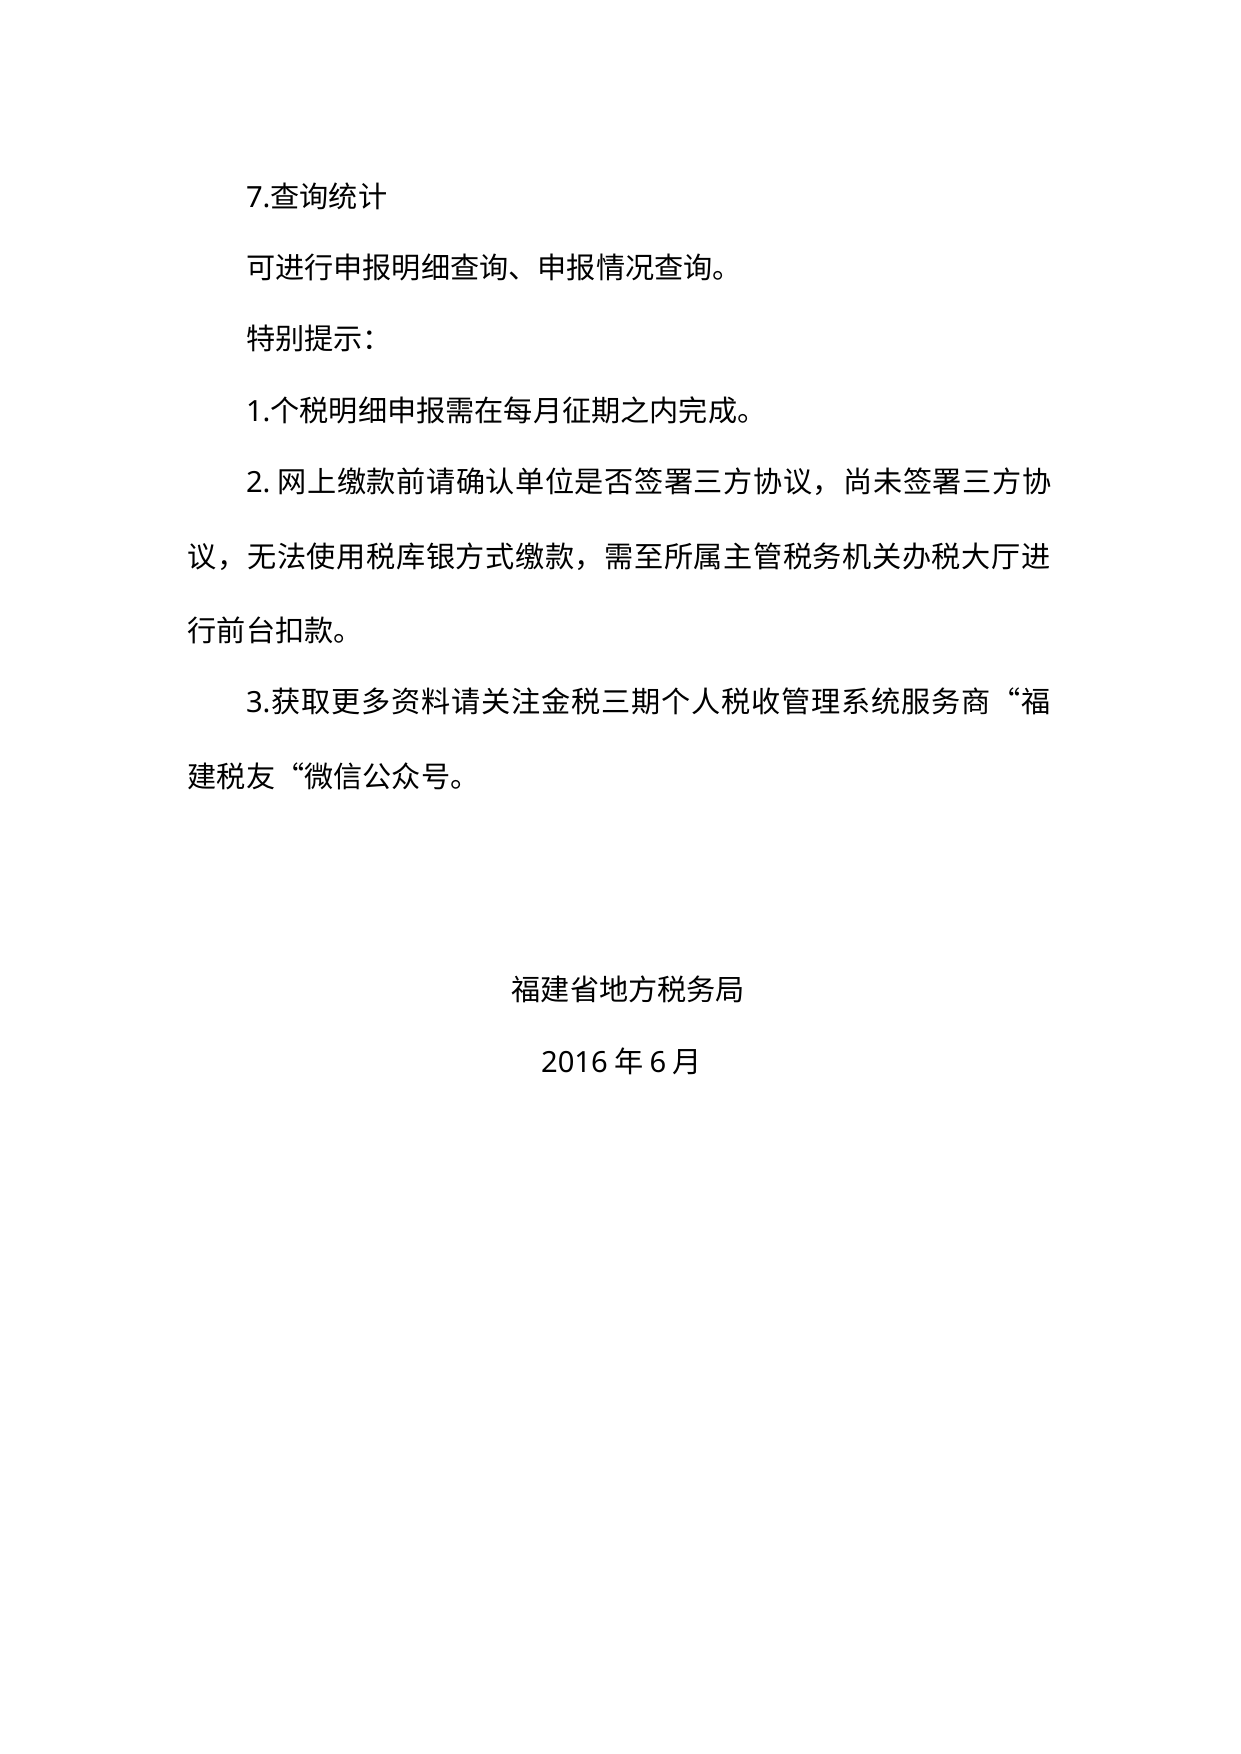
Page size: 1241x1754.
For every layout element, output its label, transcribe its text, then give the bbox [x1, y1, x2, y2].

text 3.获取更多资料请关注金税三期个人税收管理系统服务商“福建税友“微信公众号。 [187, 668, 1053, 807]
text 2016年6月 [187, 1027, 1053, 1092]
text 福建省地方税务局 [187, 956, 1053, 1021]
text 可进行申报明细查询、申报情况查询。 [187, 233, 1053, 298]
text 特别提示： [187, 304, 1053, 369]
text 2. 网上缴款前请确认单位是否签署三方协议，尚未签署三方协议，无法使用税库银方式缴款，需至所属主管税务机关办税大厅进行前台扣款。 [187, 447, 1053, 662]
text 1.个税明细申报需在每月征期之内完成。 [187, 376, 1053, 441]
text 7.查询统计 [187, 162, 1053, 227]
